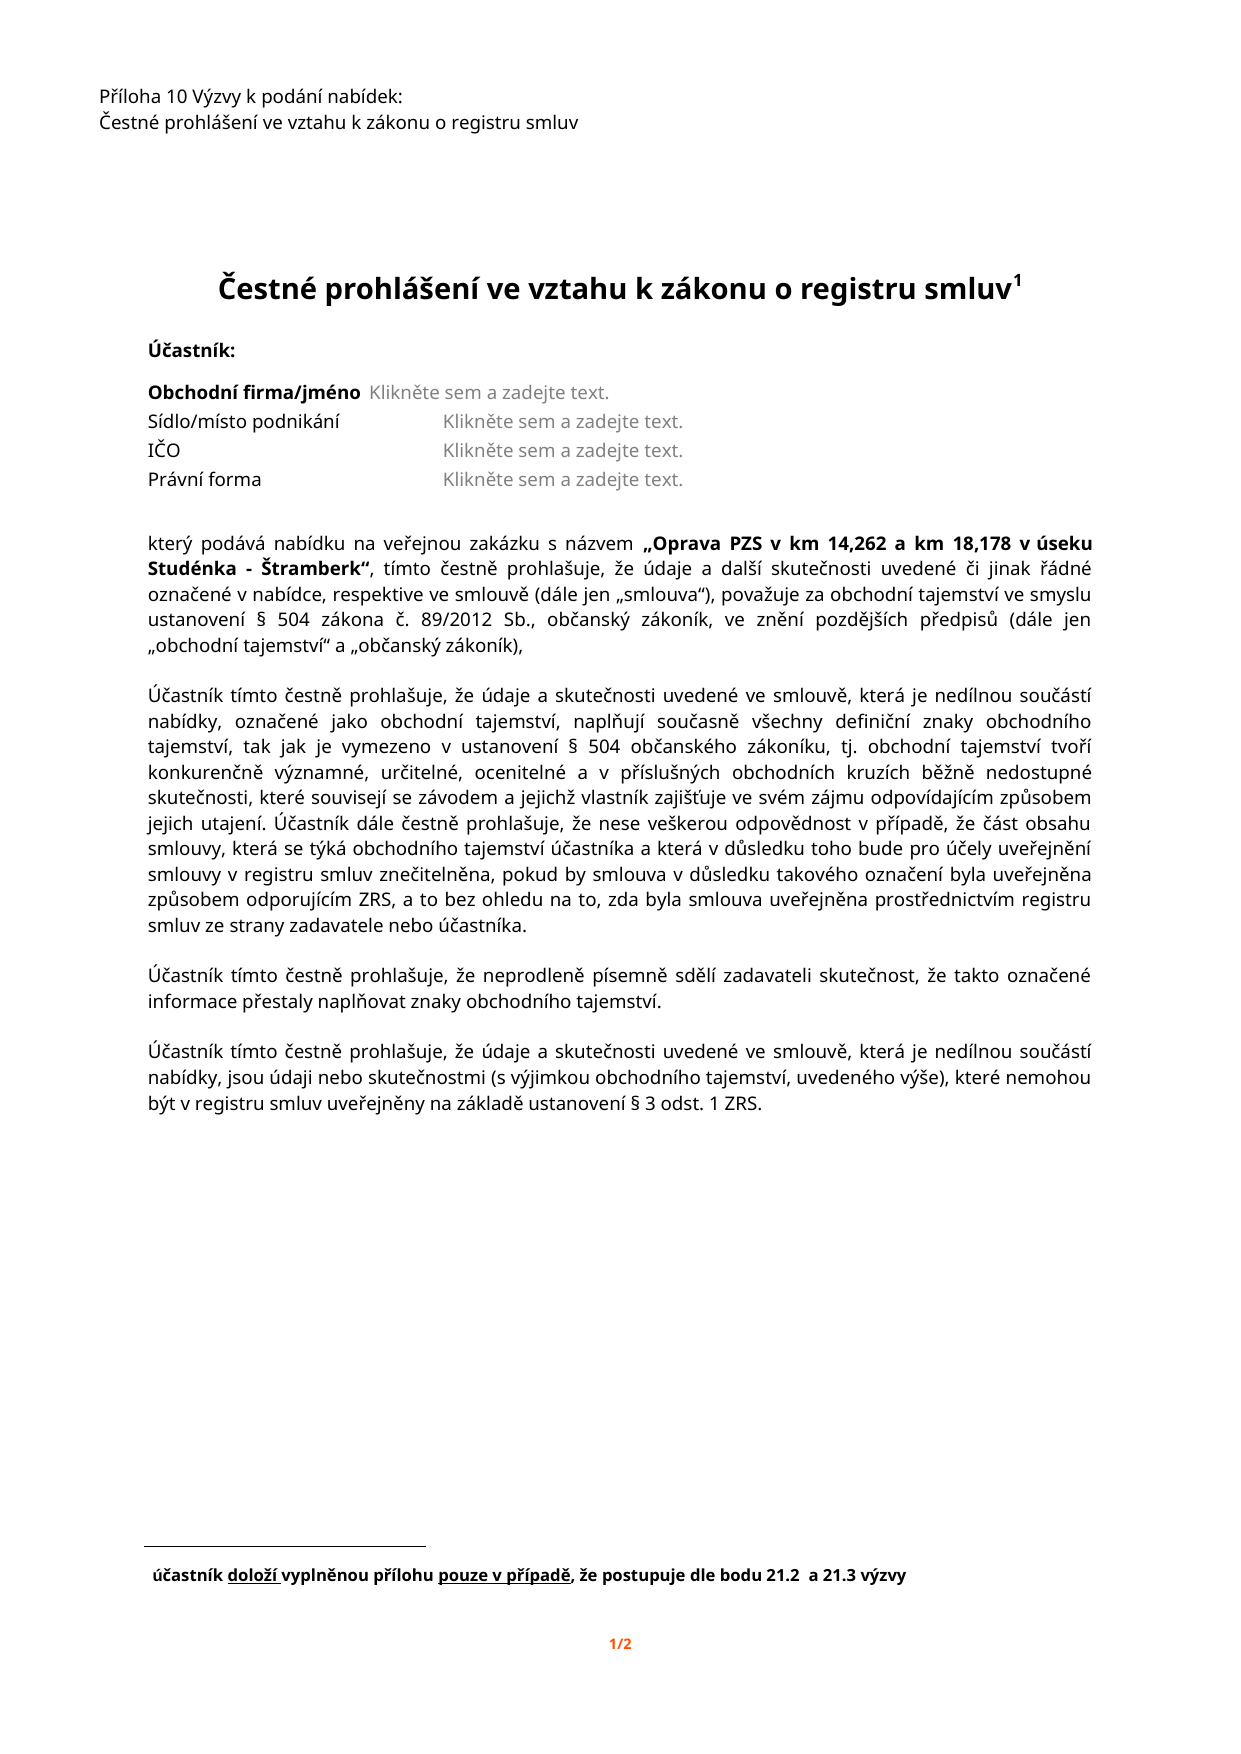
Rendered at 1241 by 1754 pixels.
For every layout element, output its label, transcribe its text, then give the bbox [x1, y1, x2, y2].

text Účastník tímto čestně prohlašuje, že neprodleně písemně sdělí zadavateli skutečnost, že takto označené informace přestaly naplňovat znaky obchodního tajemství. [148, 963, 1093, 1014]
text který podává nabídku na veřejnou zakázku s názvem „Oprava PZS v km 14,262 a km 18,178 v úseku Studénka - Štramberk“, tímto čestně prohlašuje, že údaje a další skutečnosti uvedené či jinak řádné označené v nabídce, respektive ve smlouvě (dále jen „smlouva“), považuje za obchodní tajemství ve smyslu ustanovení § 504 zákona č. 89/2012 Sb., občanský zákoník, ve znění pozdějších předpisů (dále jen „obchodní tajemství“ a „občanský zákoník), [148, 530, 1093, 658]
text Účastník: [148, 333, 1093, 364]
text Účastník tímto čestně prohlašuje, že údaje a skutečnosti uvedené ve smlouvě, která je nedílnou součástí nabídky, označené jako obchodní tajemství, naplňují současně všechny definiční znaky obchodního tajemství, tak jak je vymezeno v ustanovení § 504 občanského zákoníku, tj. obchodní tajemství tvoří konkurenčně významné, určitelné, ocenitelné a v příslušných obchodních kruzích běžně nedostupné skutečnosti, které souvisejí se závodem a jejichž vlastník zajišťuje ve svém zájmu odpovídajícím způsobem jejich utajení. Účastník dále čestně prohlašuje, že nese veškerou odpovědnost v případě, že část obsahu smlouvy, která se týká obchodního tajemství účastníka a která v důsledku toho bude pro účely uveřejnění smlouvy v registru smluv znečitelněna, pokud by smlouva v důsledku takového označení byla uveřejněna způsobem odporujícím ZRS, a to bez ohledu na to, zda byla smlouva uveřejněna prostřednictvím registru smluv ze strany zadavatele nebo účastníka. [148, 683, 1093, 938]
text účastník doloží vyplněnou přílohu pouze v případě, že postupuje dle bodu 21.2 a 21.3 výzvy [148, 1563, 1093, 1586]
text Právní forma [148, 463, 1093, 492]
text Obchodní firma/jméno [148, 376, 1093, 405]
text Účastník tímto čestně prohlašuje, že údaje a skutečnosti uvedené ve smlouvě, která je nedílnou součástí nabídky, jsou údaji nebo skutečnostmi (s výjimkou obchodního tajemství, uvedeného výše), které nemohou být v registru smluv uveřejněny na základě ustanovení § 3 odst. 1 ZRS. [148, 1039, 1093, 1115]
title Čestné prohlášení ve vztahu k zákonu o registru smluv1 [148, 268, 1093, 308]
text Sídlo/místo podnikání [148, 405, 1093, 434]
text IČO [148, 434, 1093, 463]
